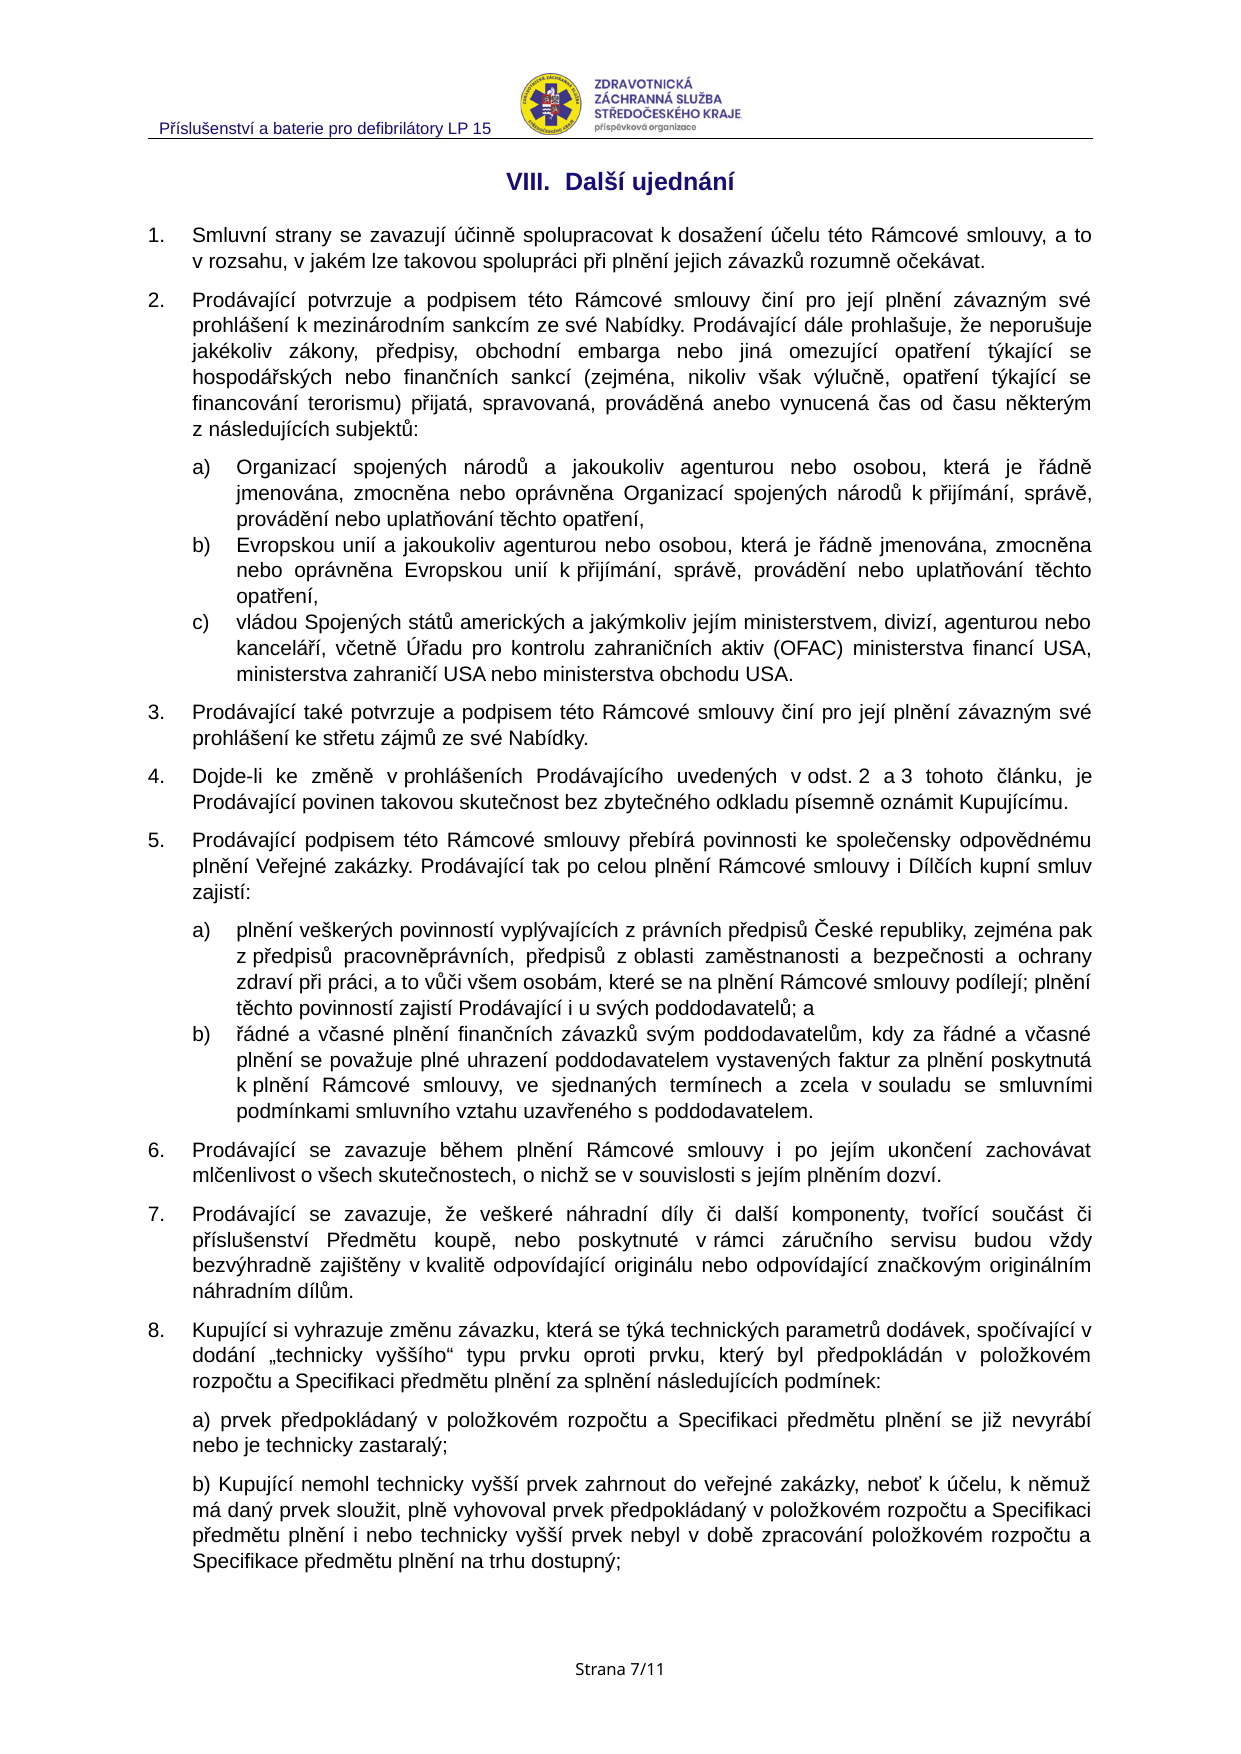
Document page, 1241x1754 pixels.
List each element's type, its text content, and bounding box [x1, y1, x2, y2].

text Prodávající potvrzuje a podpisem této Rámcové smlouvy činí pro její plnění závazným své prohlášení k mezinárodním sankcím ze své Nabídky. Prodávající dále prohlašuje, že neporušuje jakékoliv zákony, předpisy, obchodní embarga nebo jiná omezující opatření týkající se hospodářských nebo finančních sankcí (zejména, nikoliv však výlučně, opatření týkající se financování terorismu) přijatá, spravovaná, prováděná anebo vynucená čas od času některým z následujících subjektů: [148, 287, 1093, 441]
text Smluvní strany se zavazují účinně spolupracovat k dosažení účelu této Rámcové smlouvy, a to v rozsahu, v jakém lze takovou spolupráci při plnění jejich závazků rozumně očekávat. [148, 223, 1093, 273]
text řádné a včasné plnění finančních závazků svým poddodavatelům, kdy za řádné a včasné plnění se považuje plné uhrazení poddodavatelem vystavených faktur za plnění poskytnutá k plnění Rámcové smlouvy, ve sjednaných termínech a zcela v souladu se smluvními podmínkami smluvního vztahu uzavřeného s poddodavatelem. [192, 1022, 1093, 1123]
text vládou Spojených států amerických a jakýmkoliv jejím ministerstvem, divizí, agenturou nebo kanceláří, včetně Úřadu pro kontrolu zahraničních aktiv (OFAC) ministerstva financí USA, ministerstva zahraničí USA nebo ministerstva obchodu USA. [192, 610, 1093, 686]
text plnění veškerých povinností vyplývajících z právních předpisů České republiky, zejména pak z předpisů pracovněprávních, předpisů z oblasti zaměstnanosti a bezpečnosti a ochrany zdraví při práci, a to vůči všem osobám, které se na plnění Rámcové smlouvy podílejí; plnění těchto povinností zajistí Prodávající i u svých poddodavatelů; a [192, 918, 1093, 1020]
text Prodávající také potvrzuje a podpisem této Rámcové smlouvy činí pro její plnění závazným své prohlášení ke střetu zájmů ze své Nabídky. [148, 700, 1093, 750]
picture [520, 73, 743, 135]
text Organizací spojených národů a jakoukoliv agenturou nebo osobou, která je řádně jmenována, zmocněna nebo oprávněna Organizací spojených národů k přijímání, správě, provádění nebo uplatňování těchto opatření, [192, 455, 1093, 531]
list b) Kupující nemohl technicky vyšší prvek zahrnout do veřejné zakázky, neboť k účelu, k němuž má daný prvek sloužit, plně vyhovoval prvek předpokládaný v položkovém rozpočtu a Specifikaci předmětu plnění i nebo technicky vyšší prvek nebyl v době zpracování položkovém rozpočtu a Specifikace předmětu plnění na trhu dostupný; [192, 1472, 1093, 1573]
text Kupující si vyhrazuje změnu závazku, která se týká technických parametrů dodávek, spočívající v dodání „technicky vyššího“ typu prvku oproti prvku, který byl předpokládán v položkovém rozpočtu a Specifikaci předmětu plnění za splnění následujících podmínek: [148, 1317, 1093, 1393]
text Prodávající se zavazuje, že veškeré náhradní díly či další komponenty, tvořící součást či příslušenství Předmětu koupě, nebo poskytnuté v rámci záručního servisu budou vždy bezvýhradně zajištěny v kvalitě odpovídající originálu nebo odpovídající značkovým originálním náhradním dílům. [148, 1202, 1093, 1303]
text Evropskou unií a jakoukoliv agenturou nebo osobou, která je řádně jmenována, zmocněna nebo oprávněna Evropskou unií k přijímání, správě, provádění nebo uplatňování těchto opatření, [192, 532, 1093, 608]
text Dojde-li ke změně v prohlášeních Prodávajícího uvedených v odst. 2 a 3 tohoto článku, je Prodávající povinen takovou skutečnost bez zbytečného odkladu písemně oznámit Kupujícímu. [148, 764, 1093, 814]
text Prodávající podpisem této Rámcové smlouvy přebírá povinnosti ke společensky odpovědnému plnění Veřejné zakázky. Prodávající tak po celou plnění Rámcové smlouvy i Dílčích kupní smluv zajistí: [148, 828, 1093, 904]
list a) prvek předpokládaný v položkovém rozpočtu a Specifikaci předmětu plnění se již nevyrábí nebo je technicky zastaralý; [192, 1407, 1093, 1457]
text Prodávající se zavazuje během plnění Rámcové smlouvy i po jejím ukončení zachovávat mlčenlivost o všech skutečnostech, o nichž se v souvislosti s jejím plněním dozví. [148, 1137, 1093, 1187]
text Další ujednání [148, 167, 1093, 196]
